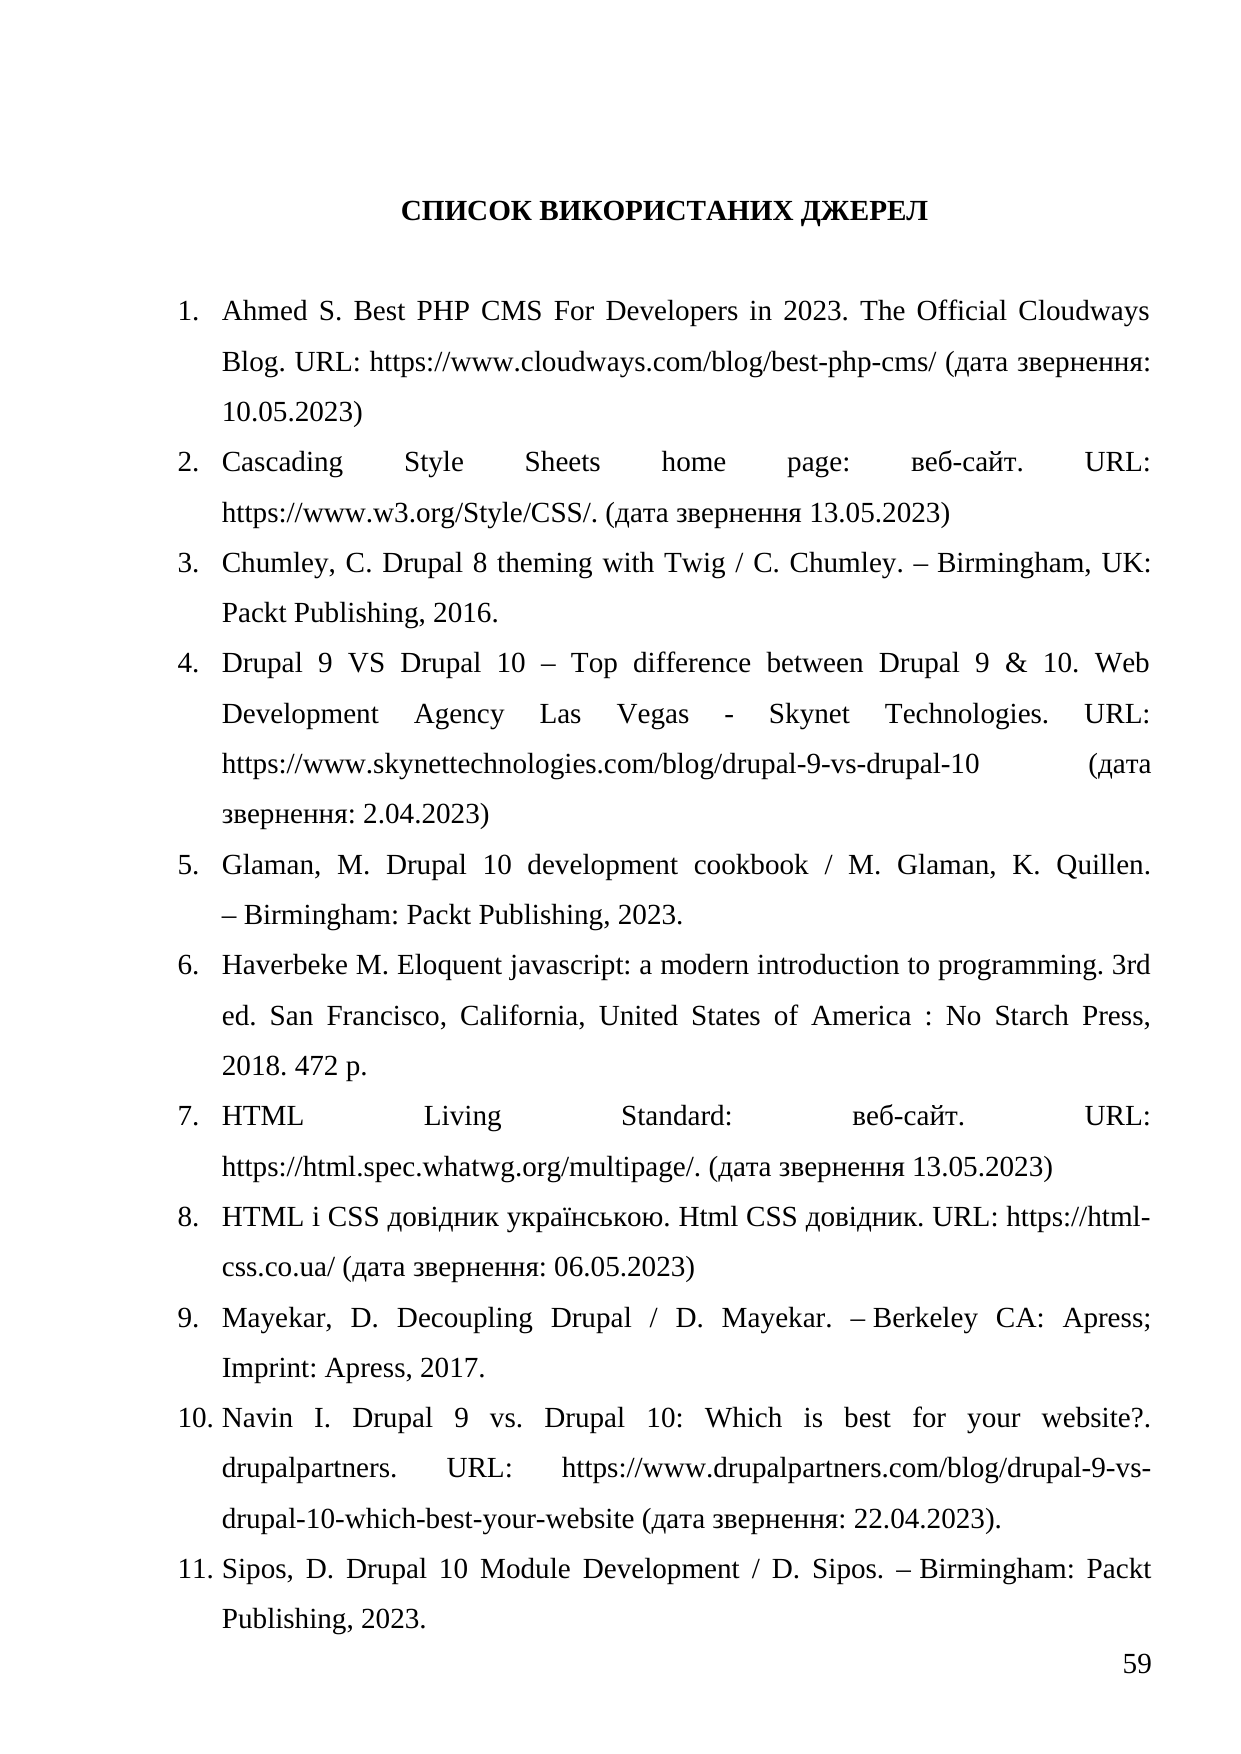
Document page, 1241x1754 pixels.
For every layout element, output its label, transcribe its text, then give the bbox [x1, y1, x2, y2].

list Sipos, D. Drupal 10 Module Development / D. Sipos. – Birmingham: Packt Publishing, 2023. [177, 1551, 1152, 1635]
list Cascading Style Sheets home page: веб-сайт. URL: https://www.w3.org/Style/CSS/. (дата звернення 13.05.2023) [177, 444, 1152, 528]
list Chumley, C. Drupal 8 theming with Twig / C. Chumley. – Birmingham, UK: Packt Publishing, 2016. [177, 545, 1152, 629]
subtitle СПИСОК ВИКОРИСТАНИХ ДЖЕРЕЛ [177, 193, 1152, 227]
list Ahmed S. Best PHP CMS For Developers in 2023. The Official Cloudways Blog. URL: https://www.cloudways.com/blog/best-php-cms/ (дата звернення: 10.05.2023) [177, 293, 1152, 428]
list Drupal 9 VS Drupal 10 – Top difference between Drupal 9 & 10. Web Development Agency Las Vegas - Skynet Technologies. URL: https://www.skynettechnologies.com/blog/drupal-9-vs-drupal-10 (дата звернення: 2.04.2023) [177, 646, 1152, 830]
list HTML і CSS довідник українською. Html CSS довідник. URL: https://html-css.co.ua/ (дата звернення: 06.05.2023) [177, 1199, 1152, 1283]
list Glaman, M. Drupal 10 development cookbook / M. Glaman, K. Quillen. – Birmingham: Packt Publishing, 2023. [177, 847, 1152, 931]
list HTML Living Standard: веб-сайт. URL: https://html.spec.whatwg.org/multipage/. (дата звернення 13.05.2023) [177, 1098, 1152, 1182]
list Navin I. Drupal 9 vs. Drupal 10: Which is best for your website?. drupalpartners. URL: https://www.drupalpartners.com/blog/drupal-9-vs-drupal-10-which-best-your-website (дата звернення: 22.04.2023). [177, 1400, 1152, 1534]
list Haverbeke M. Eloquent javascript: a modern introduction to programming. 3rd ed. San Francisco, California, United States of America : No Starch Press, 2018. 472 p. [177, 947, 1152, 1082]
list Mayekar, D. Decoupling Drupal / D. Mayekar. – Berkeley CA: Apress; Imprint: Apress, 2017. [177, 1300, 1152, 1383]
